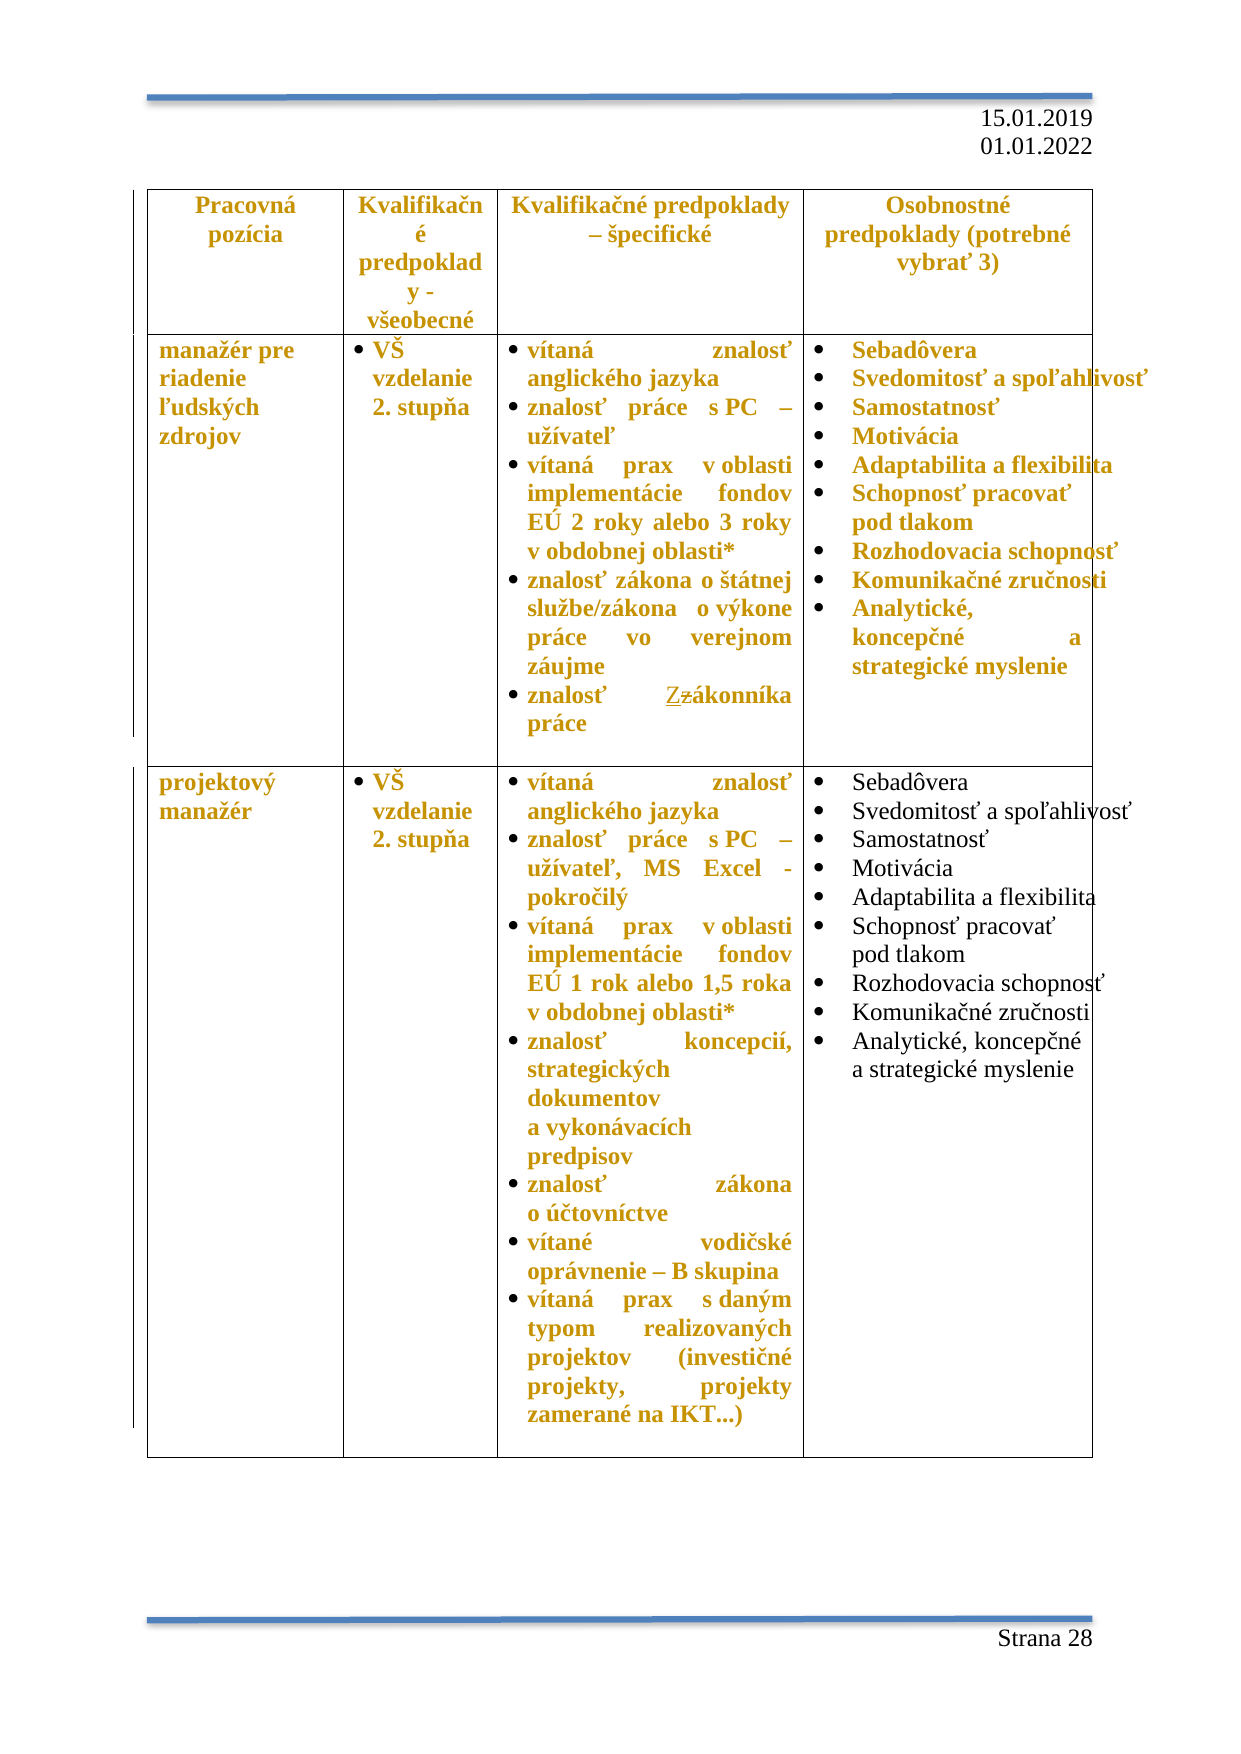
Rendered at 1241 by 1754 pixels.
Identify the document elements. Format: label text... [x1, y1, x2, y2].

table_cell VŠ vzdelanie 2. stupňa [344, 335, 497, 766]
table_cell vítaná znalosť anglického jazyka znalosť práce s PC – užívateľ, MS Excel - pokročilý vítaná prax v oblasti implementácie fondov EÚ 1 rok alebo 1,5 roka v obdobnej oblasti* znalosť koncepcií, strategických dokumentov a vykonávacích predpisov znalosť zákona o účtovníctve vítané vodičské oprávnenie – B skupina vítaná prax s daným typom realizovaných projektov (investičné projekty, projekty zamerané na IKT...) [498, 767, 803, 1457]
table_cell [804, 767, 1092, 1457]
table_cell manažér pre riadenie ľudských zdrojov [148, 335, 343, 766]
table_cell VŠ vzdelanie 2. stupňa [344, 767, 497, 1457]
table_header Kvalifikačné predpoklady – špecifické [498, 190, 803, 334]
table_cell vítaná znalosť anglického jazyka znalosť práce s PC – užívateľ vítaná prax v oblasti implementácie fondov EÚ 2 roky alebo 3 roky v obdobnej oblasti* znalosť zákona o štátnej službe/zákona o výkone práce vo verejnom záujme znalosť ákonníka práce [498, 335, 803, 766]
table_header Kvalifikačné predpoklady - všeobecné [344, 190, 497, 334]
table_header Pracovná pozícia [148, 190, 343, 334]
table_cell projektový manažér [148, 767, 343, 1457]
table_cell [804, 335, 1092, 766]
table_header Osobnostné predpoklady (potrebné vybrať 3) [804, 190, 1092, 334]
